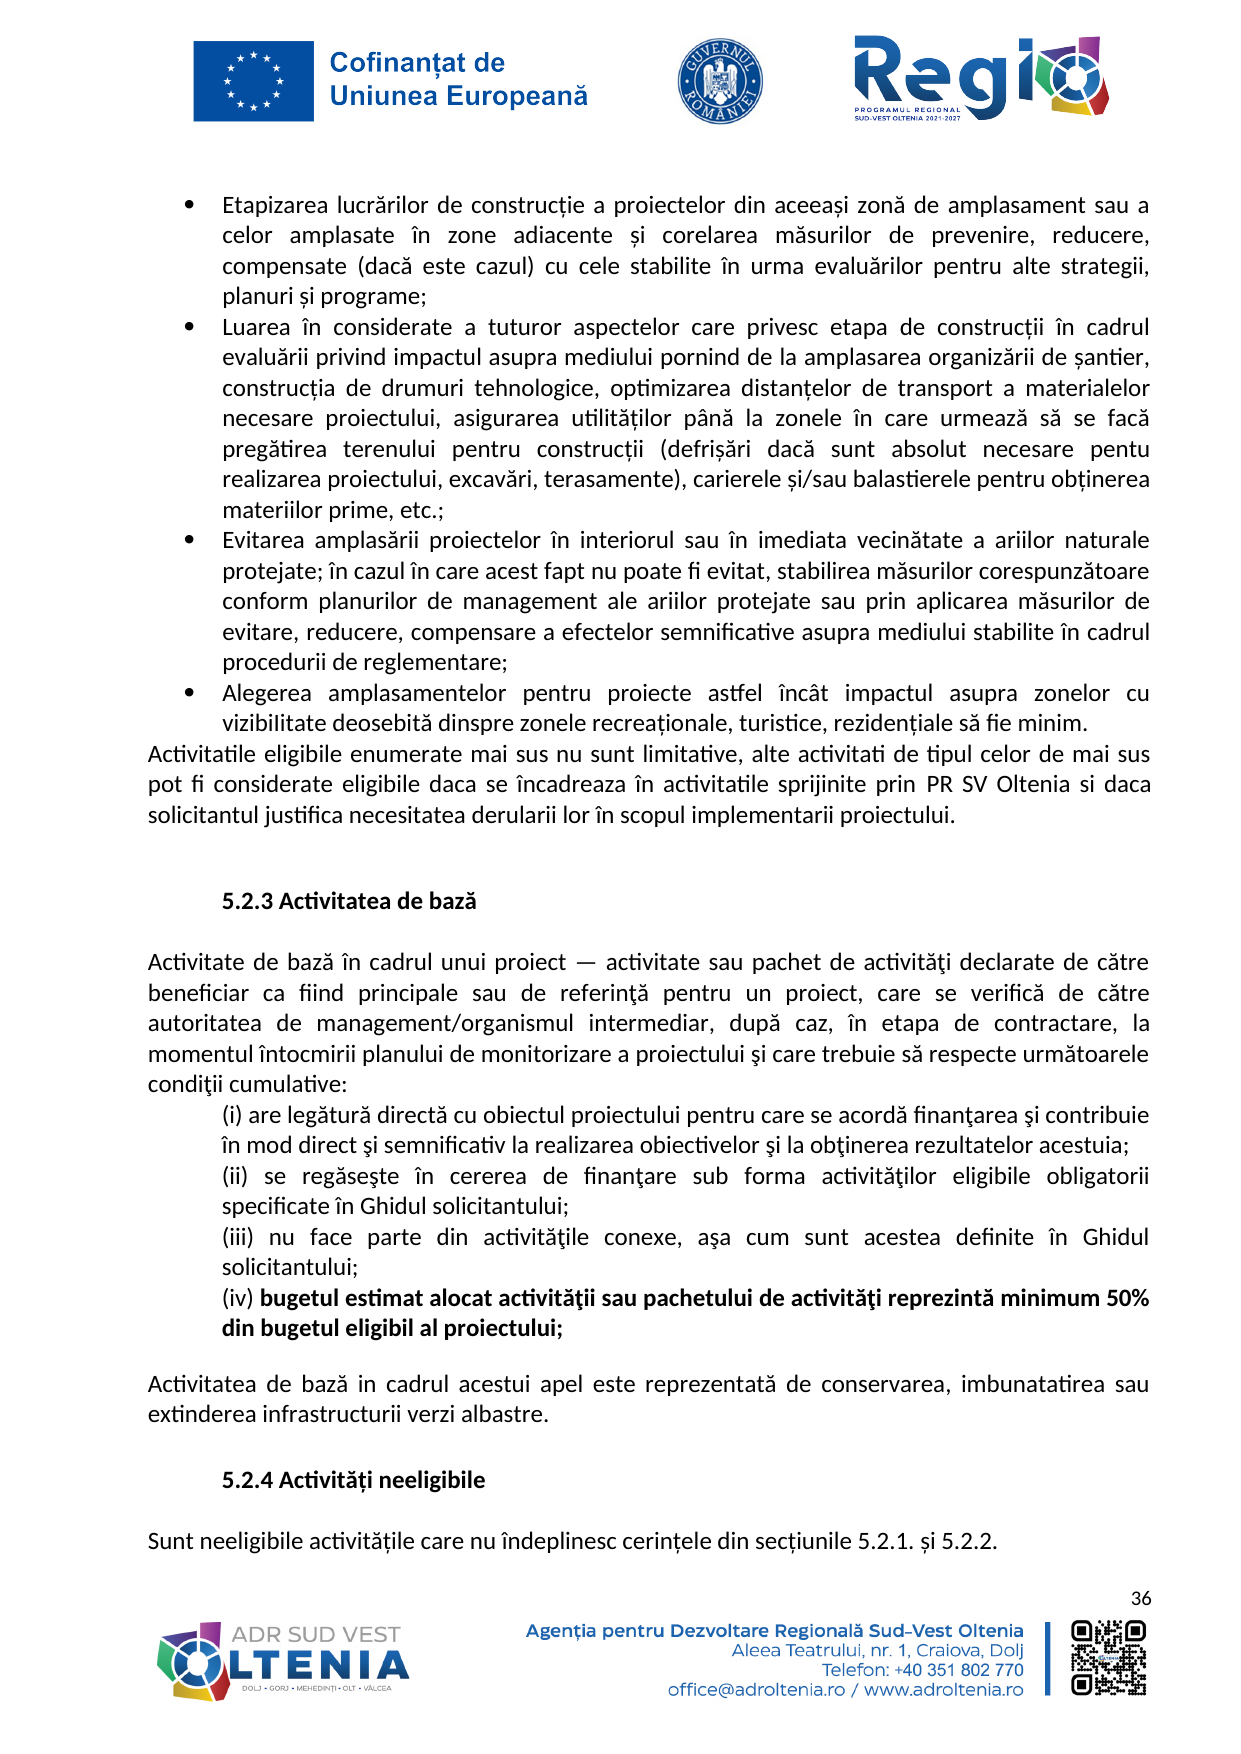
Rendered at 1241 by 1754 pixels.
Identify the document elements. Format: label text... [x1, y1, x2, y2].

text Activitatea de bază in cadrul acestui apel este reprezentată de conservarea, imbunatatirea sau extinderea infrastructurii verzi albastre. [148, 1368, 1152, 1429]
subtitle 5.2.4 Activități neeligibile [148, 1464, 1152, 1494]
text (ii) se regăseşte în cererea de finanţare sub forma activităţilor eligibile obligatorii specificate în Ghidul solicitantului; [222, 1160, 1152, 1221]
subtitle 5.2.3 Activitatea de bază [148, 885, 1152, 916]
text Sunt neeligibile activitățile care nu îndeplinesc cerințele din secțiunile 5.2.1. și 5.2.2. [148, 1525, 1152, 1555]
list Etapizarea lucrărilor de construcție a proiectelor din aceeași zonă de amplasament sau a celor amplasate în zone adiacente și corelarea măsurilor de prevenire, reducere, compensate (dacă este cazul) cu cele stabilite în urma evaluărilor pentru alte strategii, planuri și programe; [185, 189, 1152, 311]
list Luarea în considerate a tuturor aspectelor care privesc etapa de construcții în cadrul evaluării privind impactul asupra mediului pornind de la amplasarea organizării de șantier, construcția de drumuri tehnologice, optimizarea distanțelor de transport a materialelor necesare proiectului, asigurarea utilităților până la zonele în care urmează să se facă pregătirea terenului pentru construcții (defrișări dacă sunt absolut necesare pentu realizarea proiectului, excavări, terasamente), carierele și/sau balastierele pentru obținerea materiilor prime, etc.; [185, 311, 1152, 524]
picture [147, 1611, 1151, 1708]
picture [852, 34, 1111, 124]
text Activitate de bază în cadrul unui proiect — activitate sau pachet de activităţi declarate de către beneficiar ca fiind principale sau de referinţă pentru un proiect, care se verifică de către autoritatea de management/organismul intermediar, după caz, în etapa de contractare, la momentul întocmirii planului de monitorizare a proiectului şi care trebuie să respecte următoarele condiţii cumulative: [148, 946, 1152, 1099]
picture [188, 36, 590, 125]
picture [674, 36, 768, 126]
text (i) are legătură directă cu obiectul proiectului pentru care se acordă finanţarea şi contribuie în mod direct şi semnificativ la realizarea obiectivelor şi la obţinerea rezultatelor acestuia; [222, 1099, 1152, 1160]
text (iii) nu face parte din activităţile conexe, aşa cum sunt acestea definite în Ghidul solicitantului; [222, 1221, 1152, 1282]
text (iv) bugetul estimat alocat activităţii sau pachetului de activităţi reprezintă minimum 50% din bugetul eligibil al proiectului; [222, 1282, 1152, 1343]
list Evitarea amplasării proiectelor în interiorul sau în imediata vecinătate a ariilor naturale protejate; în cazul în care acest fapt nu poate fi evitat, stabilirea măsurilor corespunzătoare conform planurilor de management ale ariilor protejate sau prin aplicarea măsurilor de evitare, reducere, compensare a efectelor semnificative asupra mediului stabilite în cadrul procedurii de reglementare; [185, 524, 1152, 677]
list Alegerea amplasamentelor pentru proiecte astfel încât impactul asupra zonelor cu vizibiIitate deosebită dinspre zonele recreaționale, turistice, rezidențiale să fie minim. [185, 677, 1152, 738]
text Activitatile eligibile enumerate mai sus nu sunt limitative, alte activitati de tipul celor de mai sus pot fi considerate eligibile daca se încadreaza în activitatile sprijinite prin PR SV Oltenia si daca solicitantul justifica necesitatea derularii lor în scopul implementarii proiectului. [148, 738, 1152, 830]
